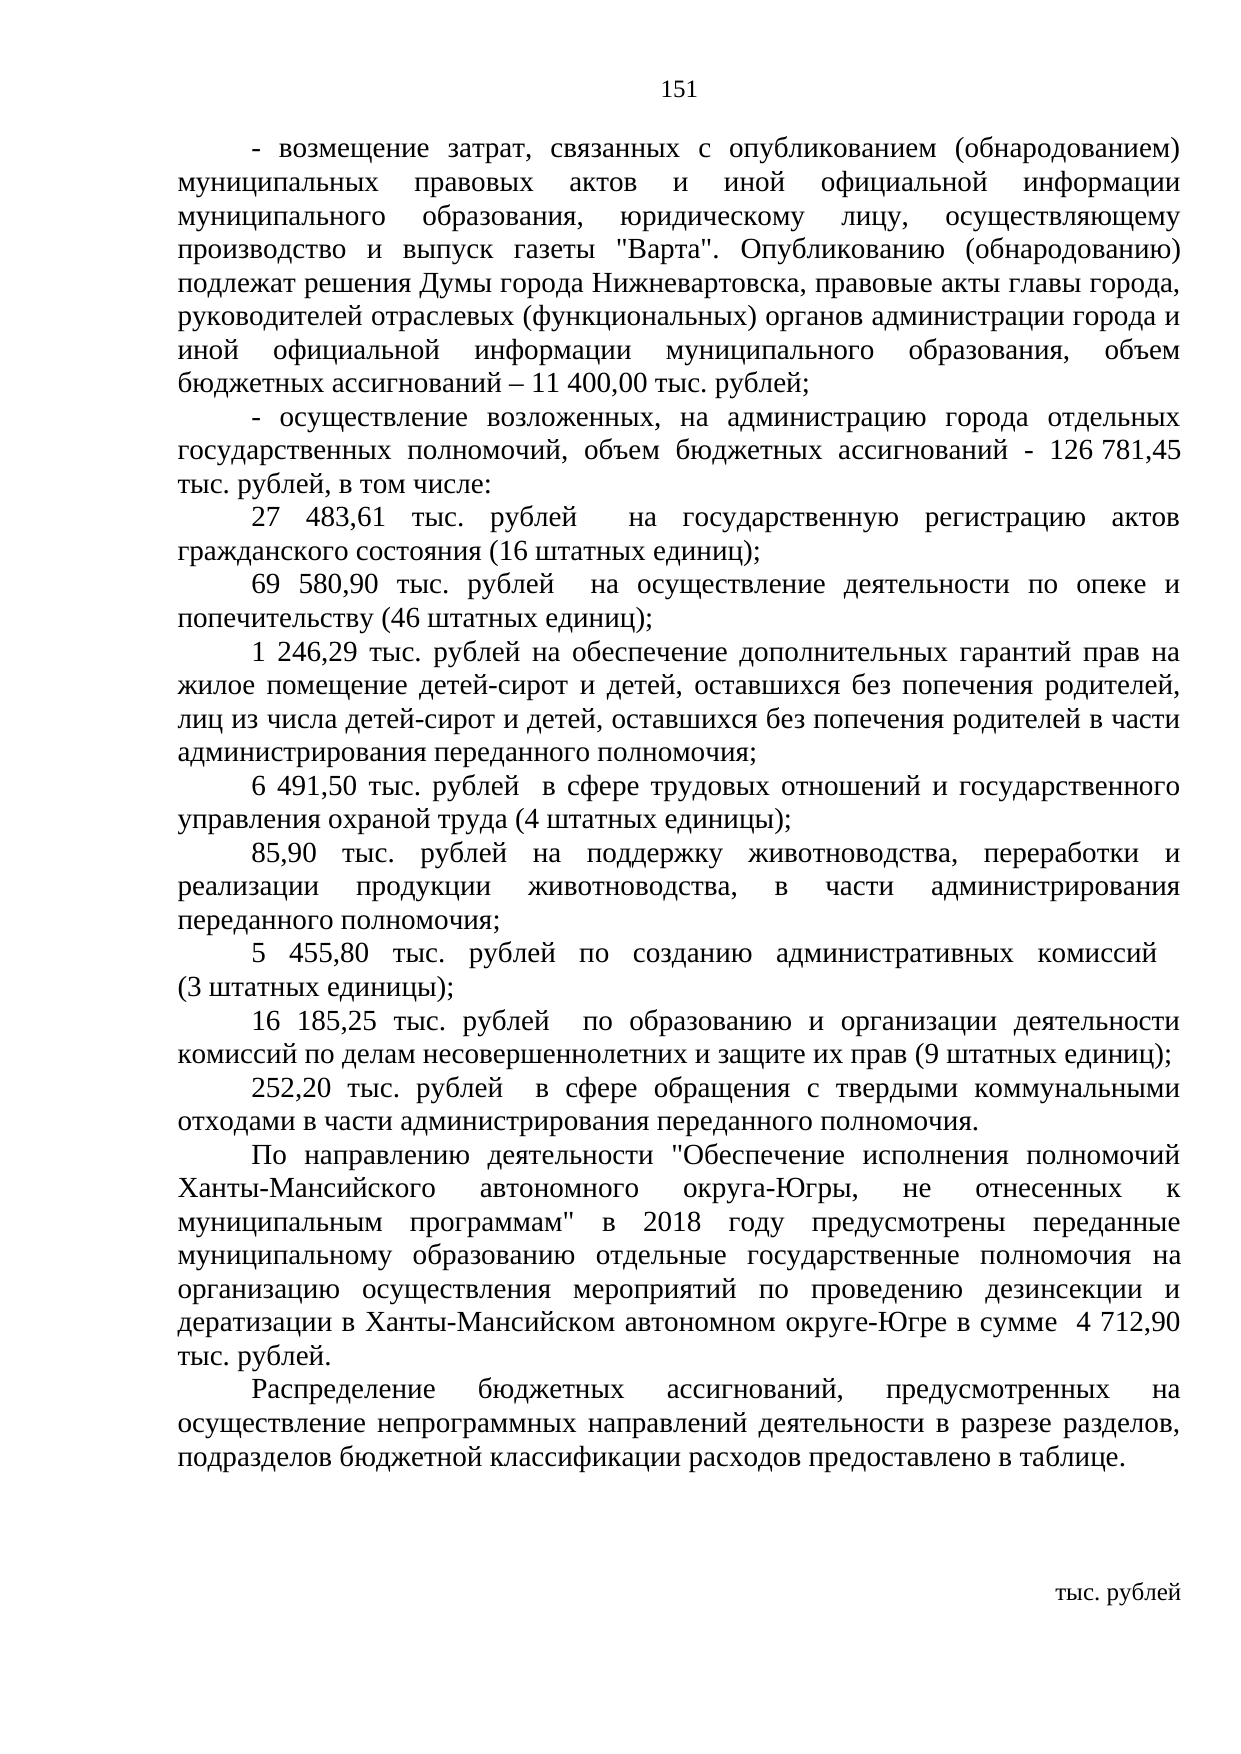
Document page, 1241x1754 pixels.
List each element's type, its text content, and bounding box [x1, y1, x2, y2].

text По направлению деятельности "Обеспечение исполнения полномочий Ханты-Мансийского автономного округа-Югры, не отнесенных к муниципальным программам" в 2018 году предусмотрены переданные муниципальному образованию отдельные государственные полномочия на организацию осуществления мероприятий по проведению дезинсекции и дератизации в Ханты-Мансийском автономном округе-Югре в сумме 4 712,90 тыс. рублей. [177, 1137, 1181, 1372]
text - возмещение затрат, связанных с опубликованием (обнародованием) муниципальных правовых актов и иной официальной информации муниципального образования, юридическому лицу, осуществляющему производство и выпуск газеты "Варта". Опубликованию (обнародованию) подлежат решения Думы города Нижневартовска, правовые акты главы города, руководителей отраслевых (функциональных) органов администрации города и иной официальной информации муниципального образования, объем бюджетных ассигнований – 11 400,00 тыс. рублей; [177, 131, 1181, 399]
text 1 246,29 тыс. рублей на обеспечение дополнительных гарантий прав на жилое помещение детей-сирот и детей, оставшихся без попечения родителей, лиц из числа детей-сирот и детей, оставшихся без попечения родителей в части администрирования переданного полномочия; [177, 634, 1181, 768]
text Распределение бюджетных ассигнований, предусмотренных на осуществление непрограммных направлений деятельности в разрезе разделов, подразделов бюджетной классификации расходов предоставлено в таблице. [177, 1372, 1181, 1472]
text - осуществление возложенных, на администрацию города отдельных государственных полномочий, объем бюджетных ассигнований - 126 781,45 тыс. рублей, в том числе: [177, 399, 1181, 499]
text 6 491,50 тыс. рублей в сфере трудовых отношений и государственного управления охраной труда (4 штатных единицы); [177, 768, 1181, 835]
text 5 455,80 тыс. рублей по созданию административных комиссий (3 штатных единицы); [177, 936, 1181, 1003]
text 27 483,61 тыс. рублей на государственную регистрацию актов гражданского состояния (16 штатных единиц); [177, 499, 1181, 567]
text 69 580,90 тыс. рублей на осуществление деятельности по опеке и попечительству (46 штатных единиц); [177, 567, 1181, 634]
text тыс. рублей [325, 1577, 1181, 1606]
text 252,20 тыс. рублей в сфере обращения с твердыми коммунальными отходами в части администрирования переданного полномочия. [177, 1070, 1181, 1137]
text 16 185,25 тыс. рублей по образованию и организации деятельности комиссий по делам несовершеннолетних и защите их прав (9 штатных единиц); [177, 1003, 1181, 1070]
text 85,90 тыс. рублей на поддержку животноводства, переработки и реализации продукции животноводства, в части администрирования переданного полномочия; [177, 835, 1181, 936]
